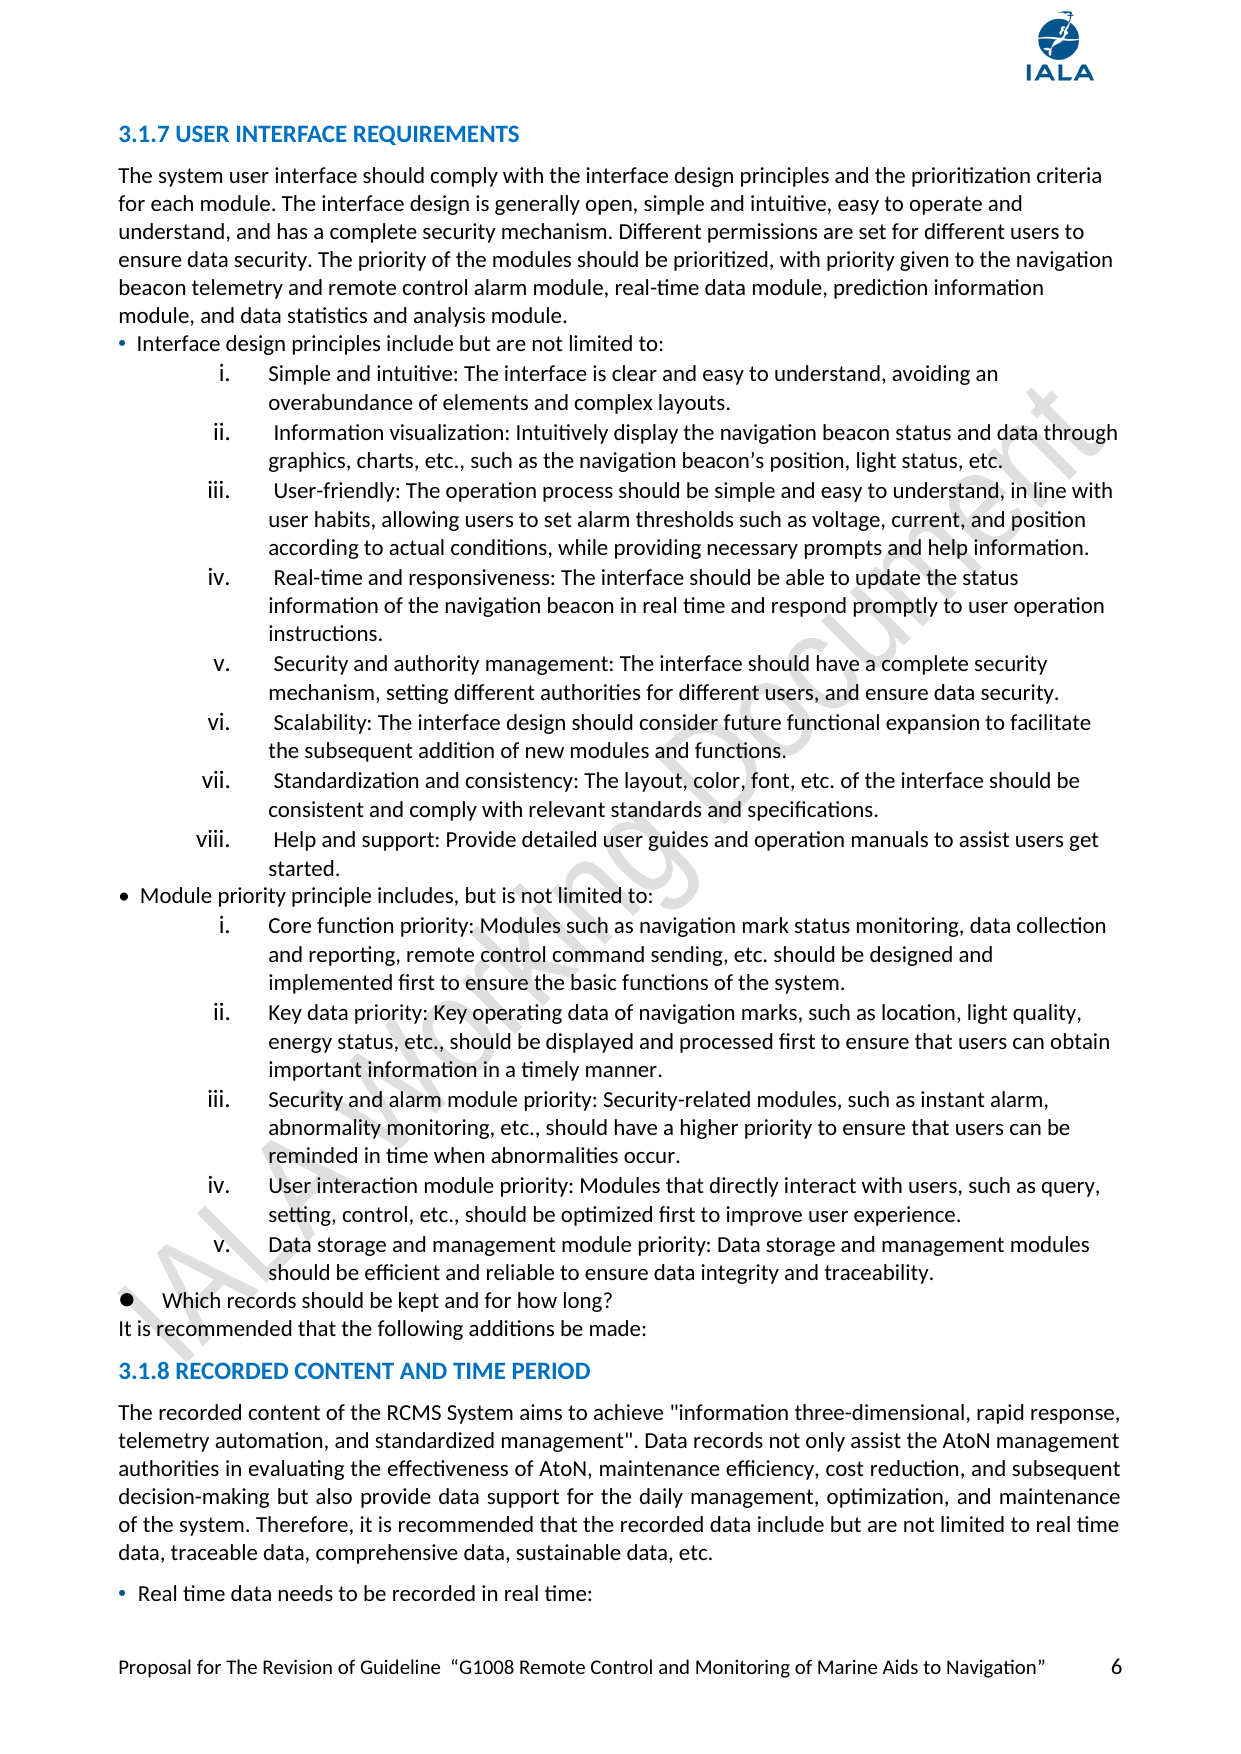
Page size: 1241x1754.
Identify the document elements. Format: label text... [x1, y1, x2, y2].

subtitle 3.1.7 User interface requirements [118, 118, 1122, 149]
list Key data priority: Key operating data of navigation marks, such as location, light quality, energy status, etc., should be displayed and processed first to ensure that users can obtain important information in a timely manner. [231, 996, 1122, 1083]
subtitle 3.1.8 Recorded Content and Time Period [118, 1355, 1122, 1386]
list Security and authority management: The interface should have a complete security mechanism, setting different authorities for different users, and ensure data security. [231, 647, 1122, 706]
list Security and alarm module priority: Security-related modules, such as instant alarm, abnormality monitoring, etc., should have a higher priority to ensure that users can be reminded in time when abnormalities occur. [231, 1083, 1122, 1169]
list Help and support: Provide detailed user guides and operation manuals to assist users get started. [231, 823, 1122, 882]
list Scalability: The interface design should consider future functional expansion to facilitate the subsequent addition of new modules and functions. [231, 706, 1122, 764]
list Which records should be kept and for how long? [118, 1286, 1122, 1314]
list User-friendly: The operation process should be simple and easy to understand, in line with user habits, allowing users to set alarm thresholds such as voltage, current, and position according to actual conditions, while providing necessary prompts and help information. [231, 474, 1122, 561]
list Real-time and responsiveness: The interface should be able to update the status information of the navigation beacon in real time and respond promptly to user operation instructions. [231, 561, 1122, 647]
picture [1011, 3, 1106, 96]
list • Module priority principle includes, but is not limited to: [118, 882, 1122, 910]
list User interaction module priority: Modules that directly interact with users, such as query, setting, control, etc., should be optimized first to improve user experience. [231, 1169, 1122, 1228]
text It is recommended that the following additions be made: [118, 1314, 1122, 1342]
list Standardization and consistency: The layout, color, font, etc. of the interface should be consistent and comply with relevant standards and specifications. [231, 764, 1122, 823]
text The system user interface should comply with the interface design principles and the prioritization criteria for each module. The interface design is generally open, simple and intuitive, easy to operate and understand, and has a complete security mechanism. Different permissions are set for different users to ensure data security. The priority of the modules should be prioritized, with priority given to the navigation beacon telemetry and remote control alarm module, real-time data module, prediction information module, and data statistics and analysis module. [118, 161, 1122, 329]
text The recorded content of the RCMS System aims to achieve "information three-dimensional, rapid response, telemetry automation, and standardized management". Data records not only assist the AtoN management authorities in evaluating the effectiveness of AtoN, maintenance efficiency, cost reduction, and subsequent decision-making but also provide data support for the daily management, optimization, and maintenance of the system. Therefore, it is recommended that the recorded data include but are not limited to real time data, traceable data, comprehensive data, sustainable data, etc. [118, 1398, 1122, 1566]
list Core function priority: Modules such as navigation mark status monitoring, data collection and reporting, remote control command sending, etc. should be designed and implemented first to ensure the basic functions of the system. [231, 910, 1122, 996]
text • Real time data needs to be recorded in real time: [118, 1579, 1122, 1607]
list Data storage and management module priority: Data storage and management modules should be efficient and reliable to ensure data integrity and traceability. [231, 1228, 1122, 1286]
text • Interface design principles include but are not limited to: [118, 329, 1122, 357]
list Information visualization: Intuitively display the navigation beacon status and data through graphics, charts, etc., such as the navigation beacon’s position, light status, etc. [231, 416, 1122, 474]
list Simple and intuitive: The interface is clear and easy to understand, avoiding an overabundance of elements and complex layouts. [231, 357, 1122, 416]
